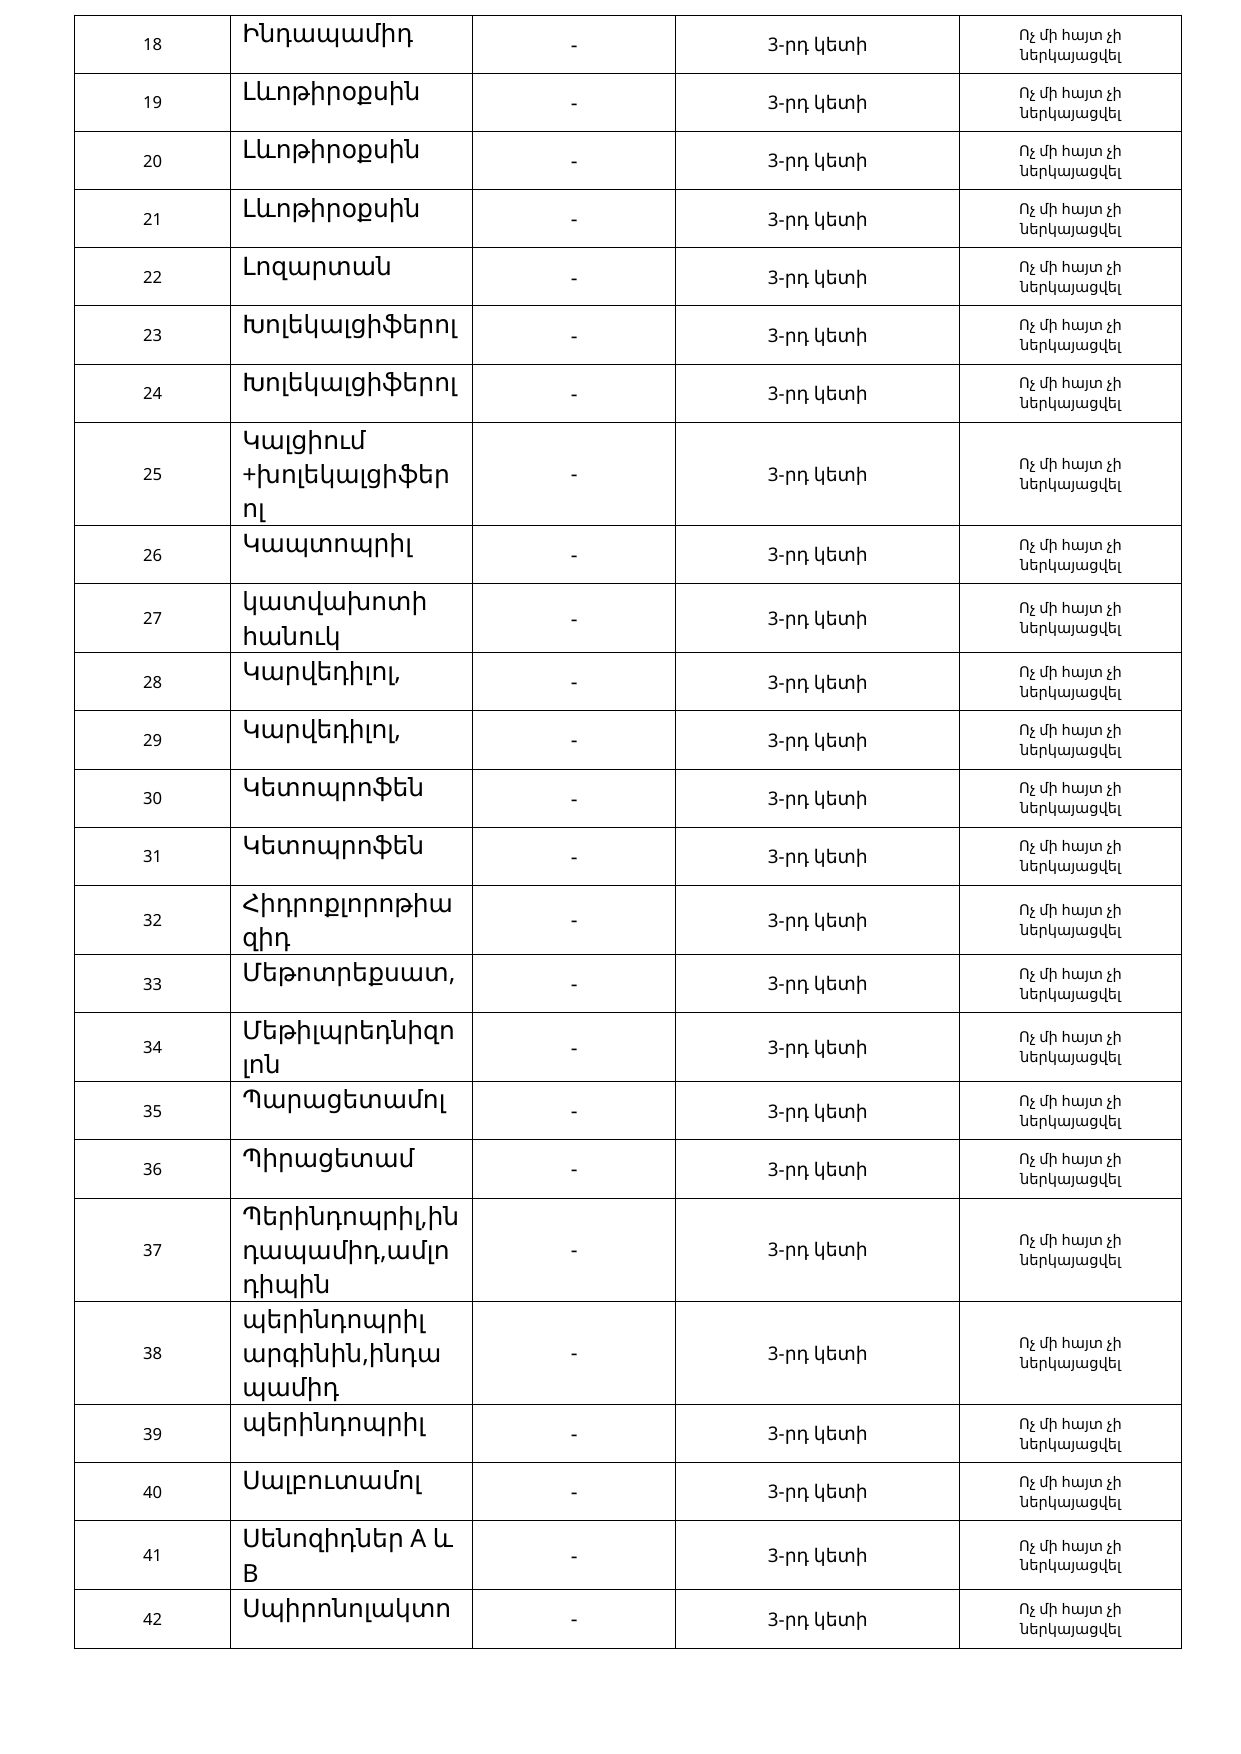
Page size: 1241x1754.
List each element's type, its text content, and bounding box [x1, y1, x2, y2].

table_cell 3-րդ կետի [676, 365, 959, 422]
table_cell 3-րդ կետի [676, 1590, 959, 1647]
table_cell 3-րդ կետի [676, 1405, 959, 1462]
table_cell 3-րդ կետի [676, 1463, 959, 1520]
table_cell Ոչ մի հայտ չի ներկայացվել [960, 365, 1181, 422]
table_cell - [473, 886, 675, 954]
table_cell 3-րդ կետի [676, 711, 959, 768]
table_cell 3-րդ կետի [676, 306, 959, 363]
table_cell Լոզարտան [231, 248, 472, 305]
table_cell Ոչ մի հայտ չի ներկայացվել [960, 770, 1181, 827]
table_cell 3-րդ կետի [676, 190, 959, 247]
table_cell Ոչ մի հայտ չի ներկայացվել [960, 1463, 1181, 1520]
table_cell - [473, 653, 675, 710]
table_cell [960, 16, 1181, 73]
table_cell 22 [75, 248, 230, 305]
table_cell Կարվեդիլոլ, [231, 711, 472, 768]
table_cell Ոչ մի հայտ չի ներկայացվել [960, 955, 1181, 1012]
table_cell 29 [75, 711, 230, 768]
table_cell 35 [75, 1082, 230, 1139]
table_cell - [473, 1082, 675, 1139]
table_cell Ինդապամիդ [231, 16, 472, 73]
table_cell 26 [75, 526, 230, 583]
table_cell 32 [75, 886, 230, 954]
table_cell - [473, 526, 675, 583]
table_cell 3-րդ կետի [676, 1140, 959, 1197]
table_cell Ոչ մի հայտ չի ներկայացվել [960, 1140, 1181, 1197]
table_cell 24 [75, 365, 230, 422]
table_cell 40 [75, 1463, 230, 1520]
table_cell Մեթոտրեքսատ, [231, 955, 472, 1012]
table_cell Խոլեկալցիֆերոլ [231, 365, 472, 422]
table_cell Պիրացետամ [231, 1140, 472, 1197]
table_cell 3-րդ կետի [676, 955, 959, 1012]
table_cell - [473, 306, 675, 363]
table_cell 3-րդ կետի [676, 132, 959, 189]
table_cell - [473, 1140, 675, 1197]
table_cell 3-րդ կետի [676, 1013, 959, 1081]
table_cell 37 [75, 1199, 230, 1301]
table_cell 31 [75, 828, 230, 885]
table_cell 41 [75, 1521, 230, 1589]
table_cell - [473, 1405, 675, 1462]
table_cell Ոչ մի հայտ չի ներկայացվել [960, 1199, 1181, 1301]
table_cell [960, 1590, 1181, 1647]
table_cell 19 [75, 74, 230, 131]
table_cell 3-րդ կետի [676, 423, 959, 525]
table_cell 34 [75, 1013, 230, 1081]
table_cell - [473, 1463, 675, 1520]
table_cell Ոչ մի հայտ չի ներկայացվել [960, 526, 1181, 583]
table_cell - [473, 1199, 675, 1301]
table_cell 3-րդ կետի [676, 653, 959, 710]
table_cell - [473, 16, 675, 73]
table_cell 20 [75, 132, 230, 189]
table_cell Լևոթիրօքսին [231, 74, 472, 131]
table_cell Սպիրոնոլակտոն [231, 1590, 472, 1647]
table_cell Կետոպրոֆեն [231, 770, 472, 827]
table_cell Ոչ մի հայտ չի ներկայացվել [960, 1302, 1181, 1404]
table_cell - [473, 828, 675, 885]
table_cell 27 [75, 584, 230, 652]
table_cell - [473, 1590, 675, 1647]
table_cell Խոլեկալցիֆերոլ [231, 306, 472, 363]
table_cell Մեթիլպրեդնիզոլոն [231, 1013, 472, 1081]
table_cell 25 [75, 423, 230, 525]
table_cell Հիդրոքլորոթիազիդ [231, 886, 472, 954]
table_cell - [473, 423, 675, 525]
table_cell 3-րդ կետի [676, 584, 959, 652]
table_cell - [473, 1302, 675, 1404]
table_cell 3-րդ կետի [676, 1521, 959, 1589]
table_cell 3-րդ կետի [676, 770, 959, 827]
table_cell Ոչ մի հայտ չի ներկայացվել [960, 711, 1181, 768]
table_cell 3-րդ կետի [676, 1199, 959, 1301]
table_cell - [473, 132, 675, 189]
table_cell 39 [75, 1405, 230, 1462]
table_cell պերինդոպրիլ արգինին,ինդապամիդ [231, 1302, 472, 1404]
table_cell 42 [75, 1590, 230, 1647]
table_cell Կապտոպրիլ [231, 526, 472, 583]
table_cell 21 [75, 190, 230, 247]
table_cell 3-րդ կետի [676, 526, 959, 583]
table_cell 3-րդ կետի [676, 1302, 959, 1404]
table_cell Սալբուտամոլ [231, 1463, 472, 1520]
table_cell պերինդոպրիլ [231, 1405, 472, 1462]
table_cell 3-րդ կետի [676, 828, 959, 885]
table_cell 30 [75, 770, 230, 827]
table_cell Ոչ մի հայտ չի ներկայացվել [960, 306, 1181, 363]
table_cell - [473, 190, 675, 247]
table_cell Ոչ մի հայտ չի ներկայացվել [960, 423, 1181, 525]
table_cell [960, 132, 1181, 189]
table_cell 33 [75, 955, 230, 1012]
table_cell Կետոպրոֆեն [231, 828, 472, 885]
table_cell - [473, 955, 675, 1012]
table_cell Ոչ մի հայտ չի ներկայացվել [960, 190, 1181, 247]
table_cell Լևոթիրօքսին [231, 190, 472, 247]
table_cell 3-րդ կետի [676, 16, 959, 73]
table_cell 36 [75, 1140, 230, 1197]
table_cell 18 [75, 16, 230, 73]
table_cell Ոչ մի հայտ չի ներկայացվել [960, 1082, 1181, 1139]
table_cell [960, 74, 1181, 131]
table_cell - [473, 365, 675, 422]
table_cell 23 [75, 306, 230, 363]
table_cell 28 [75, 653, 230, 710]
table_cell Կալցիում +խոլեկալցիֆերոլ [231, 423, 472, 525]
table_cell - [473, 584, 675, 652]
table_cell 38 [75, 1302, 230, 1404]
table_cell Ոչ մի հայտ չի ներկայացվել [960, 248, 1181, 305]
table_cell - [473, 74, 675, 131]
table_cell - [473, 1521, 675, 1589]
table_cell 3-րդ կետի [676, 74, 959, 131]
table_cell Ոչ մի հայտ չի ներկայացվել [960, 828, 1181, 885]
table_cell Ոչ մի հայտ չի ներկայացվել [960, 1521, 1181, 1589]
table_cell Կարվեդիլոլ, [231, 653, 472, 710]
table_cell Պերինդոպրիլ,ինդապամիդ,ամլոդիպին [231, 1199, 472, 1301]
table_cell կատվախոտի հանուկ [231, 584, 472, 652]
table_cell Ոչ մի հայտ չի ներկայացվել [960, 584, 1181, 652]
table_cell Լևոթիրօքսին [231, 132, 472, 189]
table_cell Ոչ մի հայտ չի ներկայացվել [960, 653, 1181, 710]
table_cell 3-րդ կետի [676, 886, 959, 954]
table_cell Սենոզիդներ A և B [231, 1521, 472, 1589]
table_cell Ոչ մի հայտ չի ներկայացվել [960, 886, 1181, 954]
table_cell Ոչ մի հայտ չի ներկայացվել [960, 1013, 1181, 1081]
table_cell Պարացետամոլ [231, 1082, 472, 1139]
table_cell - [473, 770, 675, 827]
table_cell - [473, 1013, 675, 1081]
table_cell 3-րդ կետի [676, 248, 959, 305]
table_cell - [473, 711, 675, 768]
table_cell Ոչ մի հայտ չի ներկայացվել [960, 1405, 1181, 1462]
table_cell - [473, 248, 675, 305]
table_cell 3-րդ կետի [676, 1082, 959, 1139]
